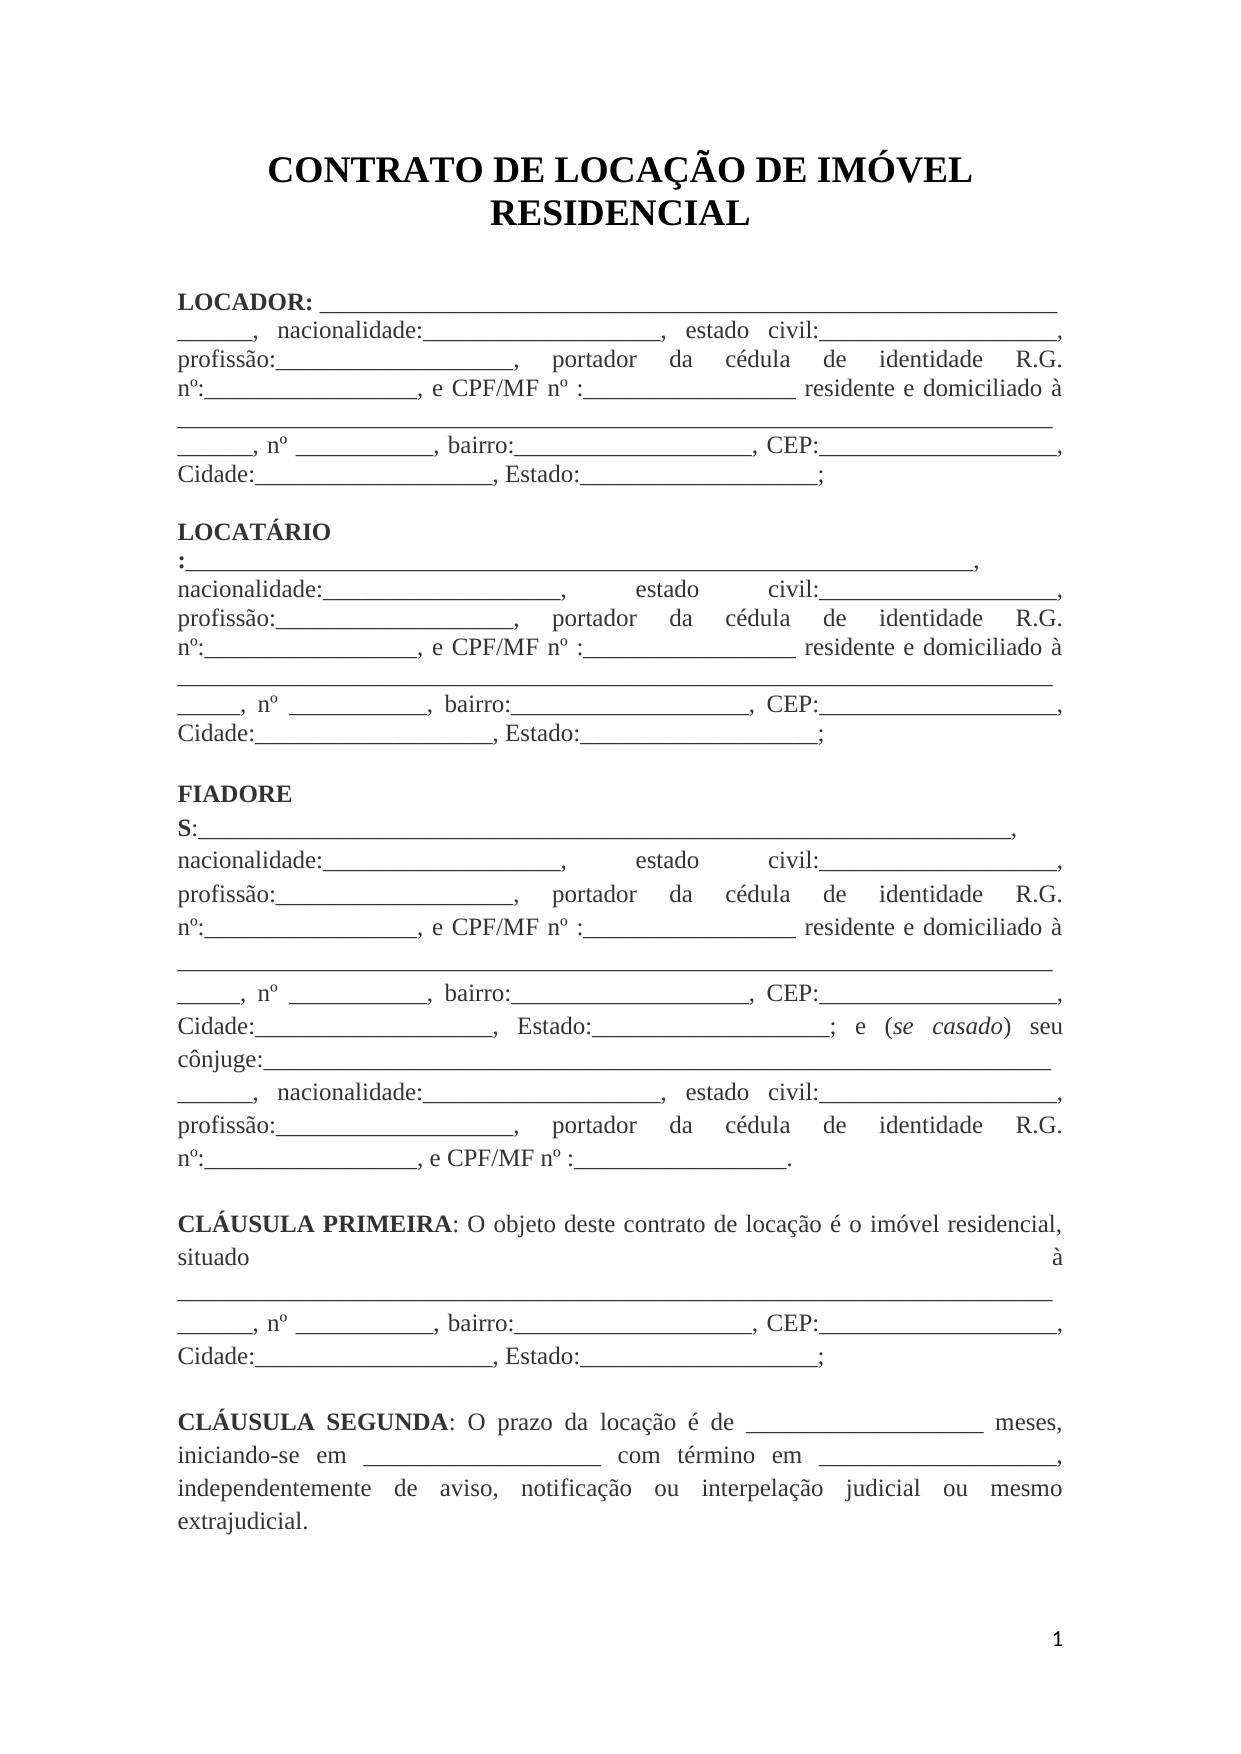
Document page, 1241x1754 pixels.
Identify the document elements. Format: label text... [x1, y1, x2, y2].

text LOCADOR: _________________________________________________________________, nacionalidade:___________________, estado civil:___________________, profissão:___________________, portador da cédula de identidade R.G. nº:_________________, e CPF/MF nº :_________________ residente e domiciliado à ____________________________________________________________________________, nº ___________, bairro:___________________, CEP:___________________, Cidade:___________________, Estado:___________________; [177, 287, 1063, 488]
text FIADORES:_________________________________________________________________, nacionalidade:___________________, estado civil:___________________, profissão:___________________, portador da cédula de identidade R.G. nº:_________________, e CPF/MF nº :_________________ residente e domiciliado à ___________________________________________________________________________, nº ___________, bairro:___________________, CEP:___________________, Cidade:___________________, Estado:___________________; e (se casado) seu cônjuge:_____________________________________________________________________, nacionalidade:___________________, estado civil:___________________, profissão:___________________, portador da cédula de identidade R.G. nº:_________________, e CPF/MF nº :_________________. [177, 779, 1063, 1172]
text CONTRATO DE LOCAÇÃO DE IMÓVEL RESIDENCIAL [177, 148, 1063, 234]
text CLÁUSULA PRIMEIRA: O objeto deste contrato de locação é o imóvel residencial, situado à ____________________________________________________________________________, nº ___________, bairro:___________________, CEP:___________________, Cidade:___________________, Estado:___________________; [177, 1209, 1063, 1370]
text CLÁUSULA SEGUNDA: O prazo da locação é de ___________________ meses, iniciando-se em ___________________ com término em ___________________, independentemente de aviso, notificação ou interpelação judicial ou mesmo extrajudicial. [177, 1407, 1063, 1535]
text LOCATÁRIO:_______________________________________________________________, nacionalidade:___________________, estado civil:___________________, profissão:___________________, portador da cédula de identidade R.G. nº:_________________, e CPF/MF nº :_________________ residente e domiciliado à ___________________________________________________________________________, nº ___________, bairro:___________________, CEP:___________________, Cidade:___________________, Estado:___________________; [177, 517, 1063, 747]
